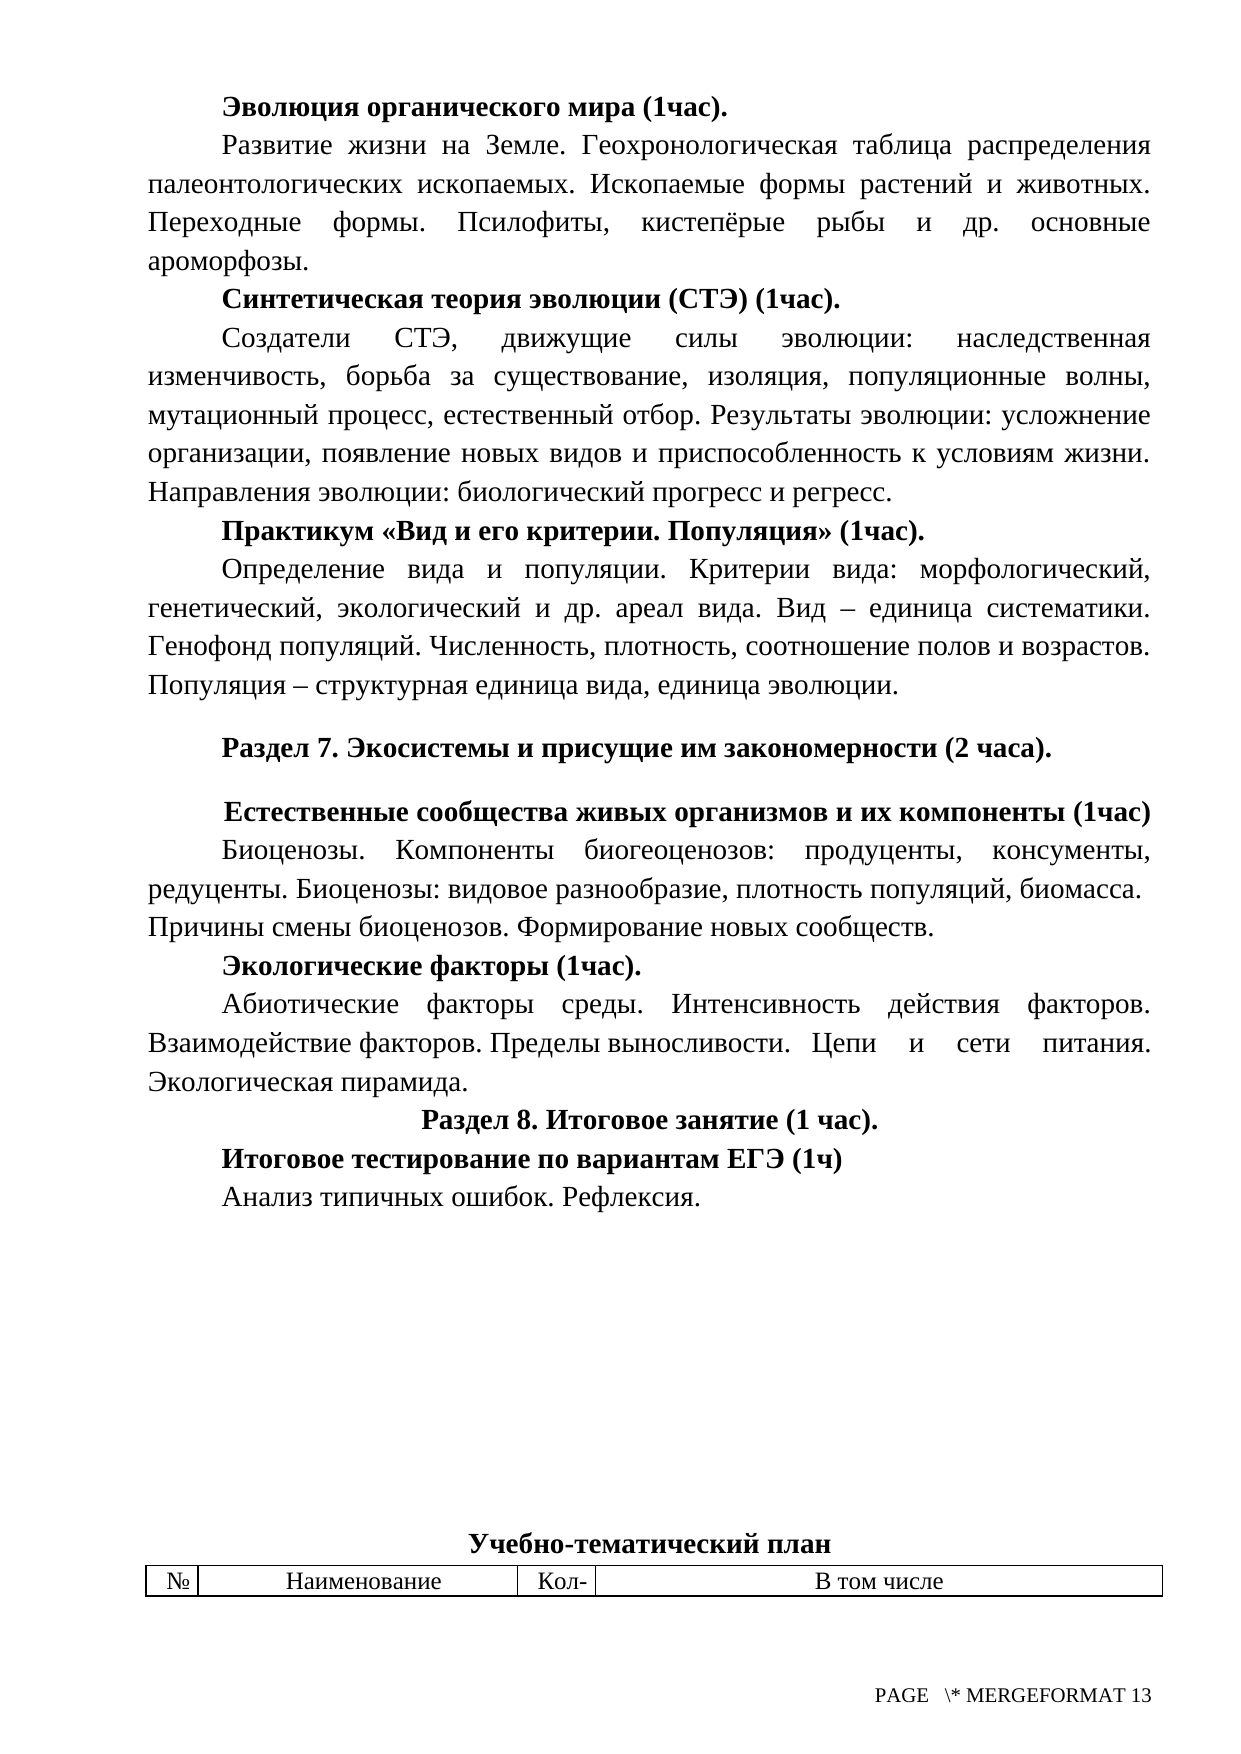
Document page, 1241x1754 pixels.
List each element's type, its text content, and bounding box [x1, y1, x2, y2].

text Естественные сообщества живых организмов и их компоненты (1час) Биоценозы. Компоненты биогеоценозов: продуценты, консументы, редуценты. Биоценозы: видовое разнообразие, плотность популяций, биомасса. [148, 794, 1152, 904]
text Анализ типичных ошибок. Рефлексия. [148, 1179, 1152, 1213]
table_header В том числе [596, 1566, 1162, 1595]
table_header Кол-во часов [518, 1566, 595, 1595]
text Эволюция органического мира (1час). [148, 89, 1152, 122]
text Практикум «Вид и его критерии. Популяция» (1час). [148, 513, 1152, 546]
text Раздел 8. Итоговое занятие (1 час). [148, 1102, 1152, 1136]
text Определение вида и популяции. Критерии вида: морфологический, генетический, экологический и др. ареал вида. Вид – единица систематики. Генофонд популяций. Численность, плотность, соотношение полов и возрастов. Популяция – структурная единица вида, единица эволюции. [148, 551, 1152, 700]
text Создатели СТЭ, движущие силы эволюции: наследственная изменчивость, борьба за существование, изоляция, популяционные волны, мутационный процесс, естественный отбор. Результаты эволюции: усложнение организации, появление новых видов и приспособленность к условиям жизни. Направления эволюции: биологический прогресс и регресс. [148, 320, 1152, 508]
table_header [199, 1566, 517, 1595]
text Итоговое тестирование по вариантам ЕГЭ (1ч) [148, 1141, 1152, 1174]
text Абиотические факторы среды. Интенсивность действия факторов. Взаимодействие факторов. Пределы выносливости. Цепи и сети питания. Экологическая пирамида. [148, 987, 1152, 1097]
table_header № п/п [147, 1566, 197, 1595]
text Причины смены биоценозов. Формирование новых сообществ. [148, 909, 1152, 943]
text Развитие жизни на Земле. Геохронологическая таблица распределения палеонтологических ископаемых. Ископаемые формы растений и животных. Переходные формы. Псилофиты, кистепёрые рыбы и др. основные ароморфозы. [148, 127, 1152, 276]
text Синтетическая теория эволюции (СТЭ) (1час). [148, 281, 1152, 315]
text Учебно-тематический план [148, 1526, 1152, 1560]
text Раздел 7. Экосистемы и присущие им закономерности (2 часа). [148, 730, 1152, 764]
text Экологические факторы (1час). [148, 948, 1152, 982]
